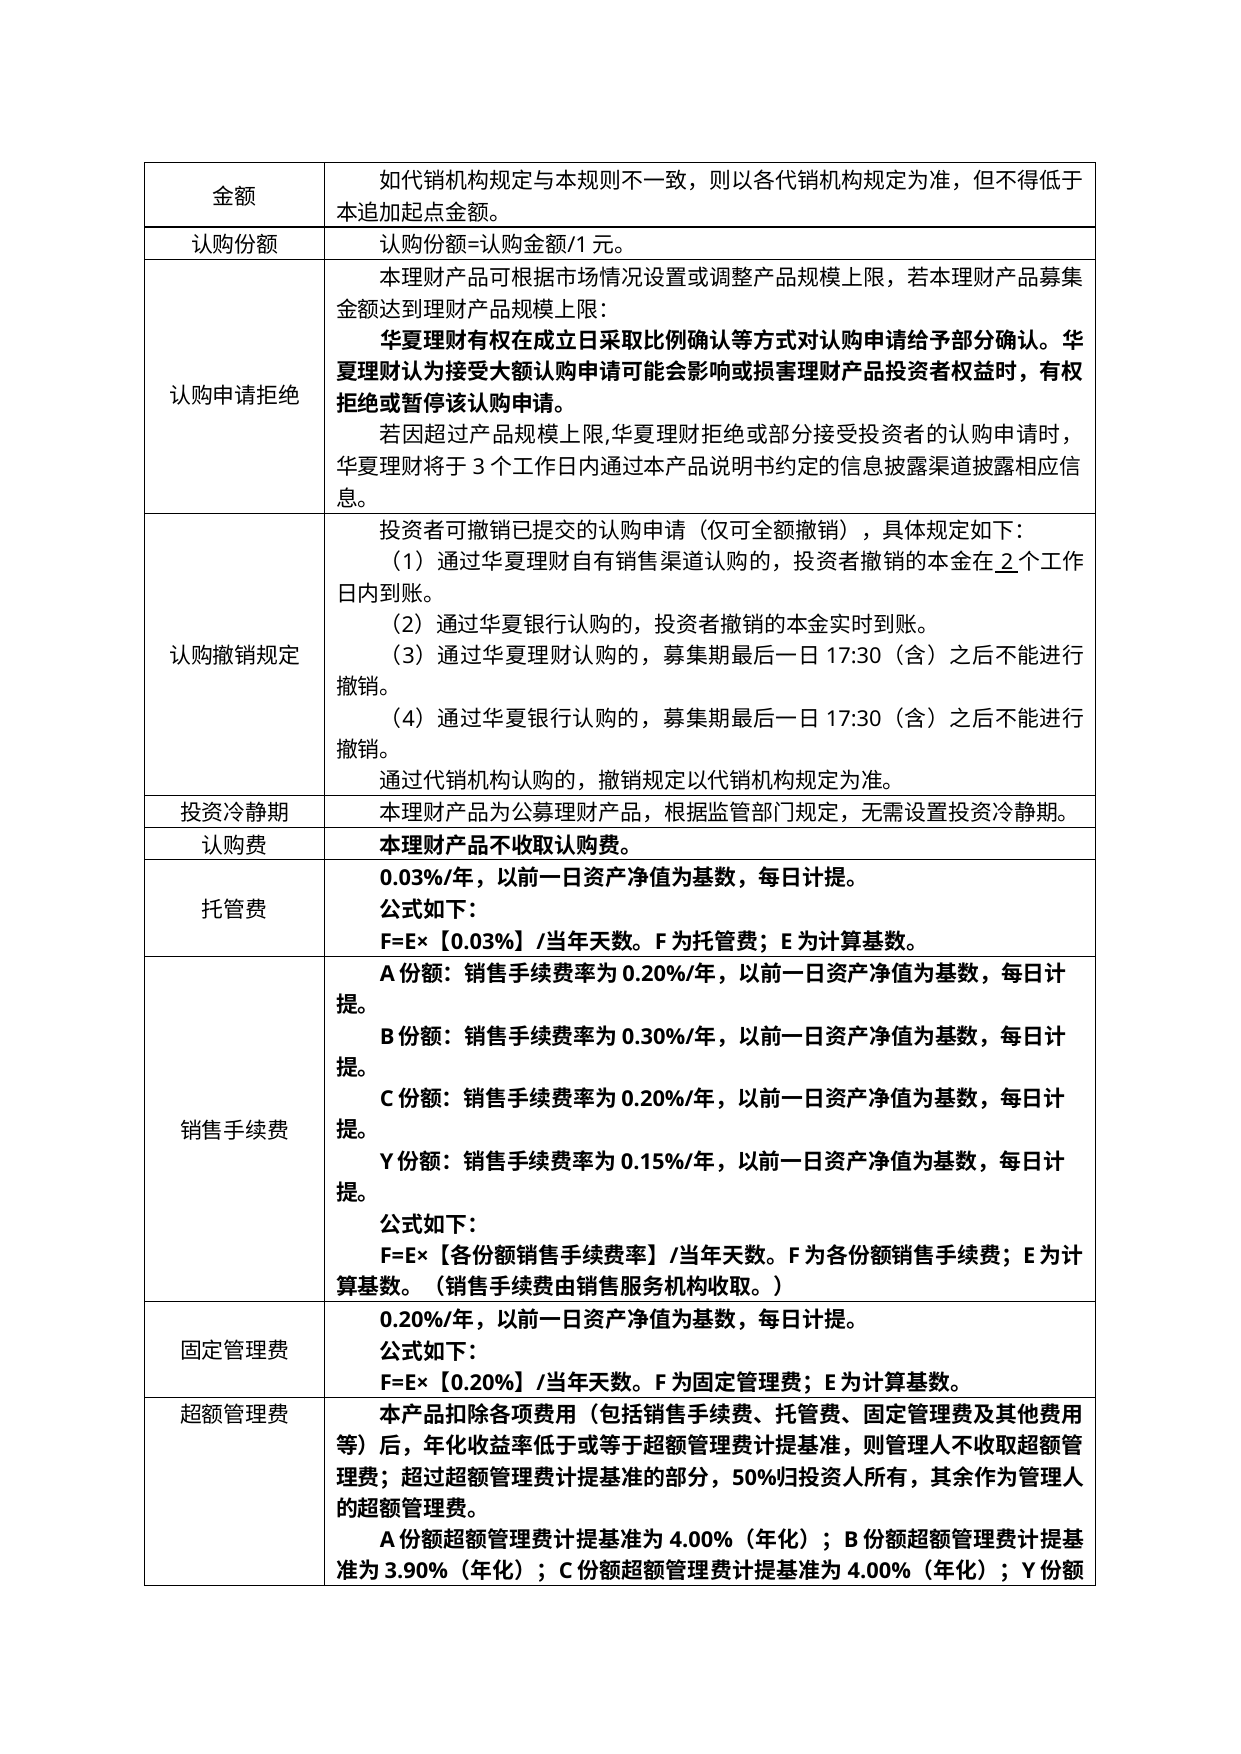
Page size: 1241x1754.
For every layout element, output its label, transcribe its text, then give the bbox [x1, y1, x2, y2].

table_cell 销售手续费 [145, 957, 324, 1301]
table_cell 认购份额 [145, 228, 324, 259]
table_cell 认购撤销规定 [145, 514, 324, 795]
table_cell 托管费 [145, 860, 324, 956]
table_cell 投资者可撤销已提交的认购申请（仅可全额撤销），具体规定如下： （1）通过华夏理财自有销售渠道认购的，投资者撤销的本金在 2个工作日内到账。 （2）通过华夏银行认购的，投资者撤销的本金实时到账。 （3）通过华夏理财认购的，募集期最后一日17:30（含）之后不能进行撤销。 （4）通过华夏银行认购的，募集期最后一日17:30（含）之后不能进行撤销。 通过代销机构认购的，撤销规定以代销机构规定为准。 [325, 514, 1095, 795]
table_cell 本理财产品可根据市场情况设置或调整产品规模上限，若本理财产品募集金额达到理财产品规模上限： 华夏理财有权在成立日采取比例确认等方式对认购申请给予部分确认。华夏理财认为接受大额认购申请可能会影响或损害理财产品投资者权益时，有权拒绝或暂停该认购申请。 若因超过产品规模上限,华夏理财拒绝或部分接受投资者的认购申请时，华夏理财将于 3 个工作日内通过本产品说明书约定的信息披露渠道披露相应信息。 [325, 260, 1095, 512]
table_cell 认购费 [145, 828, 324, 859]
table_cell A份额：销售手续费率为0.20%/年，以前一日资产净值为基数，每日计提。 B份额：销售手续费率为0.30%/年，以前一日资产净值为基数，每日计提。 C份额：销售手续费率为0.20%/年，以前一日资产净值为基数，每日计提。 Y份额：销售手续费率为0.15%/年，以前一日资产净值为基数，每日计提。 公式如下： F=E×【各份额销售手续费率】/当年天数。F为各份额销售手续费；E为计算基数。（销售手续费由销售服务机构收取。） [325, 957, 1095, 1301]
table_cell 0.03%/年，以前一日资产净值为基数，每日计提。 公式如下： F=E×【0.03%】/当年天数。F为托管费；E为计算基数。 [325, 860, 1095, 956]
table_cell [325, 1398, 1095, 1585]
table_cell 超额管理费 [145, 1398, 324, 1585]
table_cell 追加认购 最低金额 [145, 163, 324, 226]
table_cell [325, 163, 1095, 226]
table_cell 认购申请拒绝 [145, 260, 324, 512]
table_cell 本理财产品不收取认购费。 [325, 828, 1095, 859]
table_cell 本理财产品为公募理财产品，根据监管部门规定，无需设置投资冷静期。 [325, 796, 1095, 827]
table_cell 投资冷静期 [145, 796, 324, 827]
table_cell 0.20%/年，以前一日资产净值为基数，每日计提。 公式如下： F=E×【0.20%】/当年天数。F为固定管理费；E为计算基数。 [325, 1302, 1095, 1397]
table_cell 认购份额=认购金额/1元。 [325, 228, 1095, 259]
table_cell 固定管理费 [145, 1302, 324, 1397]
